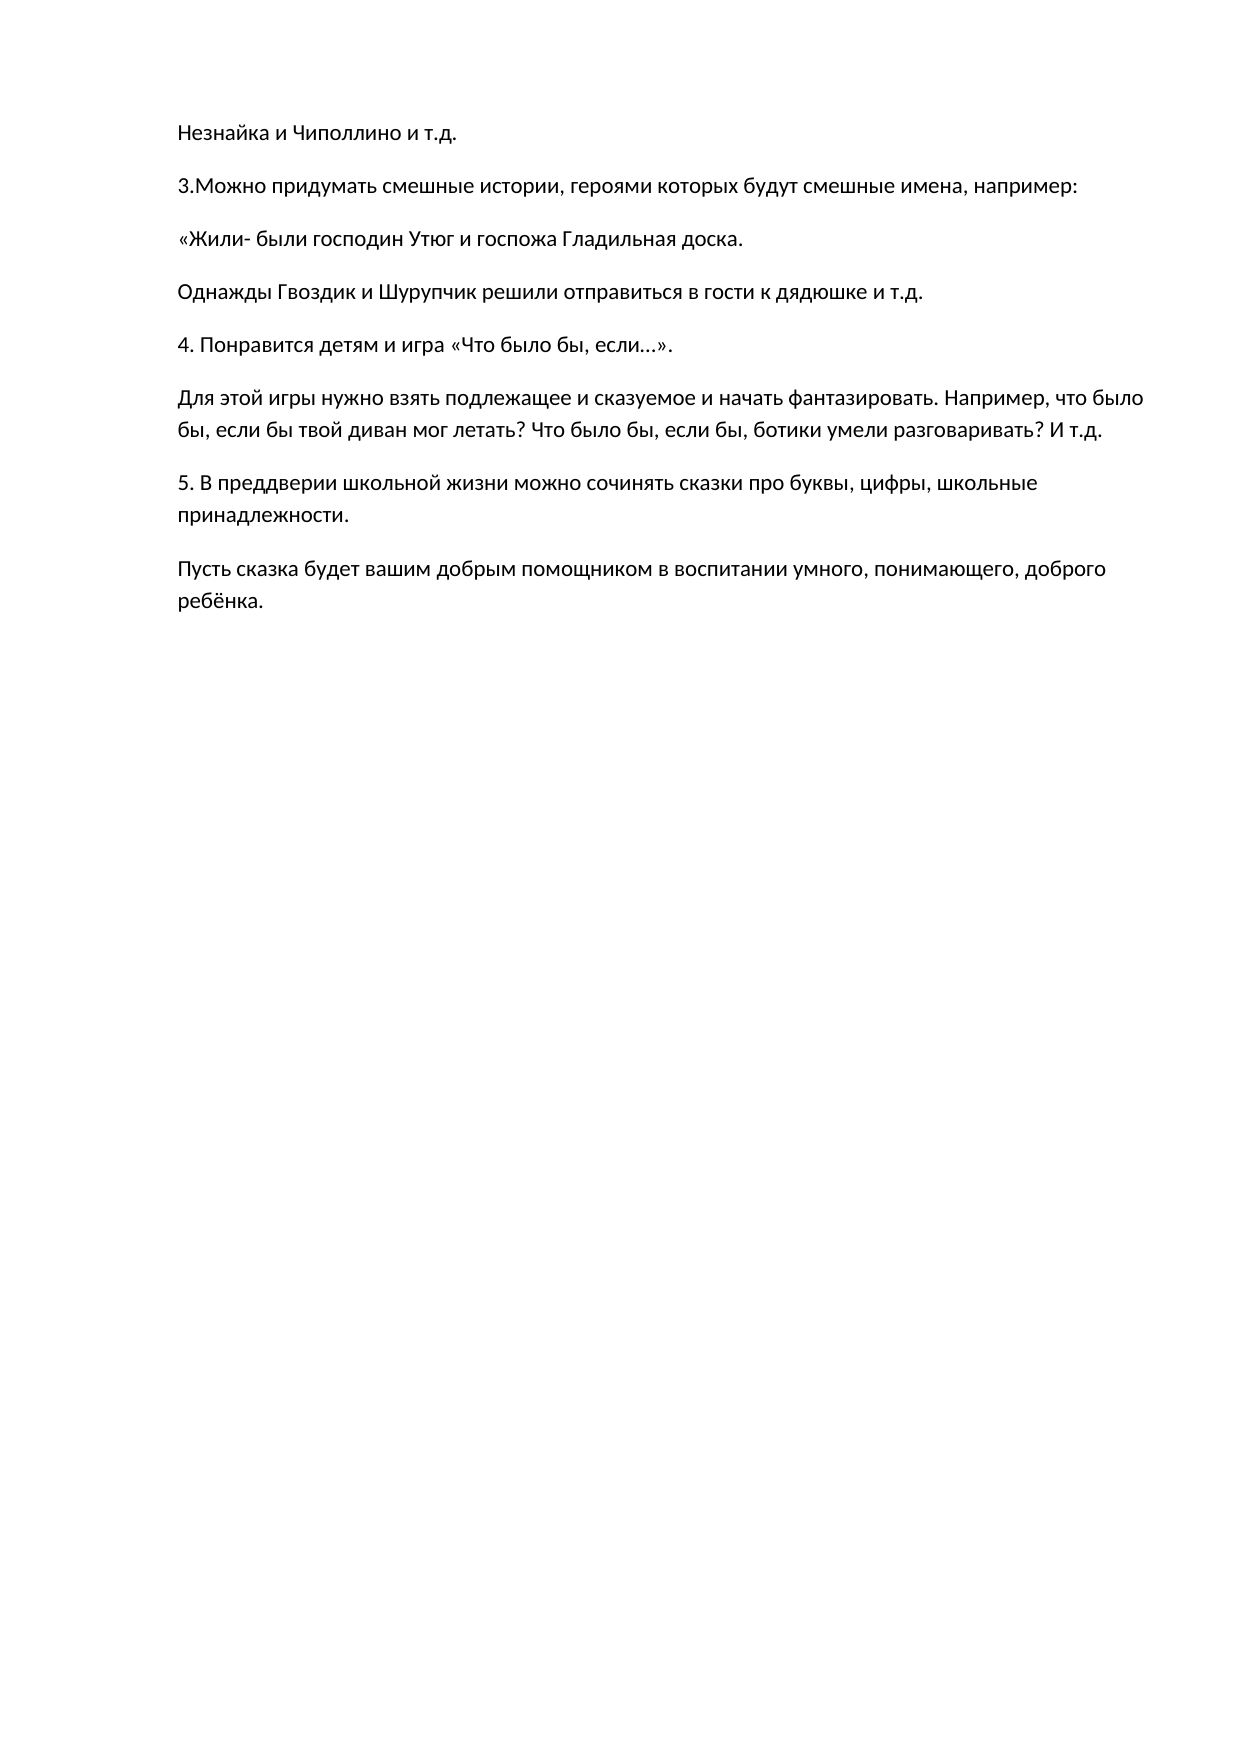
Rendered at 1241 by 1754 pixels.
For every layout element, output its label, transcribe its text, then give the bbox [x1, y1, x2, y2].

text «Жили- были господин Утюг и госпожа Гладильная доска. [177, 224, 1152, 252]
text 4. Понравится детям и игра «Что было бы, если…». [177, 330, 1152, 358]
text Незнайка и Чиполлино и т.д. [177, 118, 1152, 146]
text 3.Можно придумать смешные истории, героями которых будут смешные имена, например: [177, 171, 1152, 199]
text Для этой игры нужно взять подлежащее и сказуемое и начать фантазировать. Например, что было бы, если бы твой диван мог летать? Что было бы, если бы, ботики умели разговаривать? И т.д. [177, 383, 1152, 443]
text Пусть сказка будет вашим добрым помощником в воспитании умного, понимающего, доброго ребёнка. [177, 554, 1152, 614]
text Однажды Гвоздик и Шурупчик решили отправиться в гости к дядюшке и т.д. [177, 277, 1152, 305]
text 5. В преддверии школьной жизни можно сочинять сказки про буквы, цифры, школьные принадлежности. [177, 468, 1152, 529]
